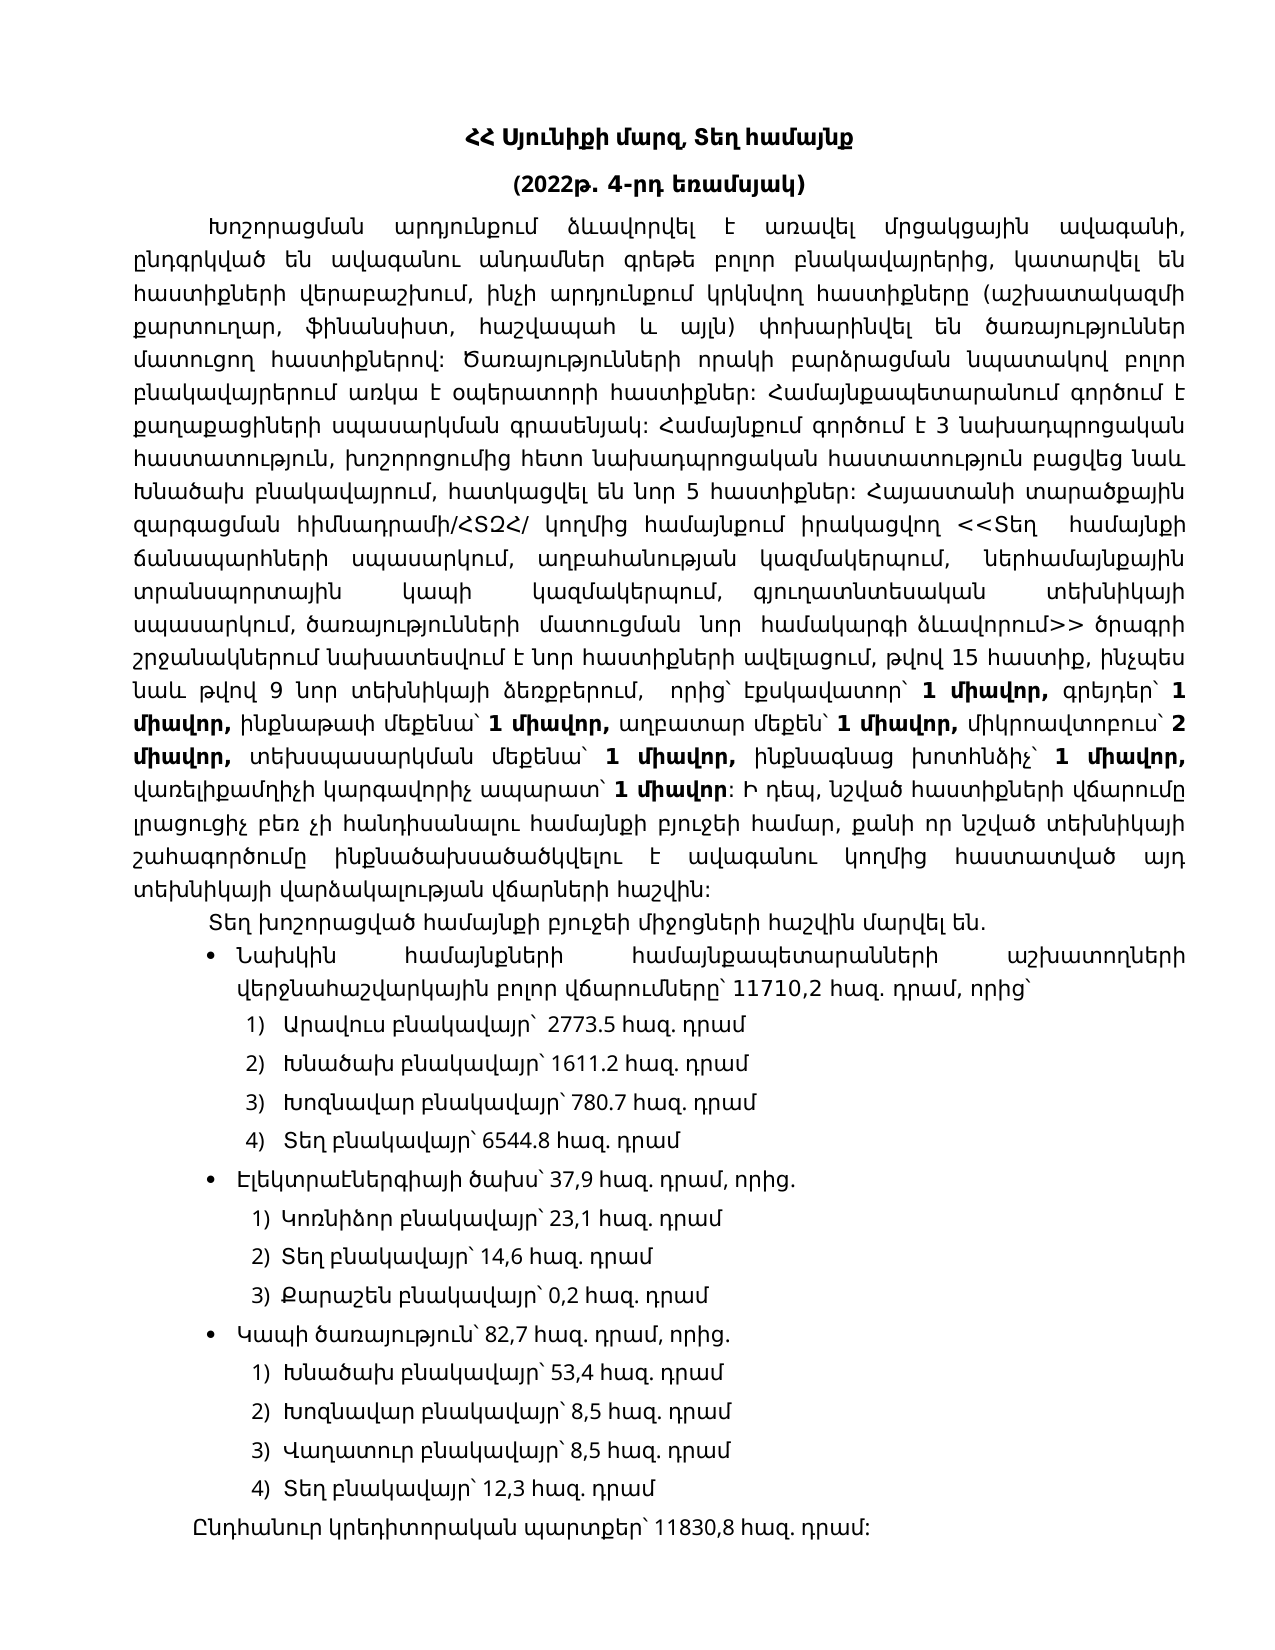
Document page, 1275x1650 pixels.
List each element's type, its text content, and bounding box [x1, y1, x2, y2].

list Կոռնիձոր բնակավայր՝ 23,1 հազ. դրամ [251, 1203, 1186, 1232]
text Խոշորացման արդյունքում ձևավորվել է առավել մրցակցային ավագանի, ընդգրկված են ավագանու անդամներ գրեթե բոլոր բնակավայրերից, կատարվել են հաստիքների վերաբաշխում, ինչի արդյունքում կրկնվող հաստիքները (աշխատակազմի քարտուղար, ֆինանսիստ, հաշվապահ և այլն) փոխարինվել են ծառայություններ մատուցող հաստիքներով: Ծառայությունների որակի բարձրացման նպատակով բոլոր բնակավայրերում առկա է օպերատորի հաստիքներ: Համայնքապետարանում գործում է քաղաքացիների սպասարկման գրասենյակ: Համայնքում գործում է 3 նախադպրոցական հաստատություն, խոշորոցումից հետո նախադպրոցական հաստատություն բացվեց նաև Խնածախ բնակավայրում, հատկացվել են նոր 5 հաստիքներ: Հայաստանի տարածքային զարգացման հիմնադրամի/ՀՏԶՀ/ կողմից համայնքում իրակացվող <<Տեղ համայնքի ճանապարհների սպասարկում, աղբահանության կազմակերպում, ներհամայնքային տրանսպորտային կապի կազմակերպում, գյուղատնտեսական տեխնիկայի սպասարկում, ծառայությունների մատուցման նոր համակարգի ձևավորում>> ծրագրի շրջանակներում նախատեսվում է նոր հաստիքների ավելացում, թվով 15 հաստիք, ինչպես նաև թվով 9 նոր տեխնիկայի ձեռքբերում, որից՝ էքսկավատոր՝ 1 միավոր, գրեյդեր՝ 1 միավոր, ինքնաթափ մեքենա՝ 1 միավոր, աղբատար մեքեն՝ 1 միավոր, միկրոավտոբուս՝ 2 միավոր, տեխսպասարկման մեքենա՝ 1 միավոր, ինքնագնաց խոտհնձիչ՝ 1 միավոր, վառելիքամղիչի կարգավորիչ ապարատ՝ 1 միավոր: Ի դեպ, նշված հաստիքների վճարումը լրացուցիչ բեռ չի հանդիսանալու համայնքի բյուջեի համար, քանի որ նշված տեխնիկայի շահագործումը ինքնածախսածածկվելու է ավագանու կողմից հաստատված այդ տեխնիկայի վարձակալության վճարների հաշվին: [133, 214, 1186, 902]
list Խնածախ բնակավայր՝ 53,4 հազ. դրամ [251, 1357, 1186, 1387]
text Տեղ խոշորացված համայնքի բյուջեի միջոցների հաշվին մարվել են. [133, 910, 1186, 936]
list Տեղ բնակավայր՝ 12,3 հազ. դրամ [251, 1473, 1186, 1503]
list Տեղ բնակավայր՝ 14,6 հազ. դրամ [251, 1241, 1186, 1271]
list Վաղատուր բնակավայր՝ 8,5 հազ. դրամ [251, 1434, 1186, 1464]
list Արավուս բնակավայր՝ 2773.5 հազ. դրամ [245, 1009, 1186, 1039]
list Խոզնավար բնակավայր՝ 8,5 հազ. դրամ [251, 1396, 1186, 1426]
list Նախկին համայնքների համայնքապետարանների աշխատողների վերջնահաշվարկային բոլոր վճարումները՝ 11710,2 հազ. դրամ, որից՝ [207, 943, 1186, 1002]
list Կապի ծառայություն՝ 82,7 հազ. դրամ, որից. [207, 1319, 1186, 1348]
list Խոզնավար բնակավայր՝ 780.7 հազ. դրամ [245, 1087, 1186, 1117]
list Խնածախ բնակավայր՝ 1611.2 հազ. դրամ [245, 1048, 1186, 1078]
list Էլեկտրաէներգիայի ծախս՝ 37,9 հազ. դրամ, որից. [207, 1164, 1186, 1194]
list Քարաշեն բնակավայր՝ 0,2 հազ. դրամ [251, 1280, 1186, 1310]
text (2022թ. 4-րդ եռամսյակ) [133, 168, 1186, 199]
list Ընդհանուր կրեդիտորական պարտքեր՝ 11830,8 հազ. դրամ: [192, 1512, 1186, 1542]
list Տեղ բնակավայր՝ 6544.8 հազ. դրամ [245, 1125, 1186, 1155]
text ՀՀ Սյունիքի մարզ, Տեղ համայնք [133, 121, 1186, 152]
